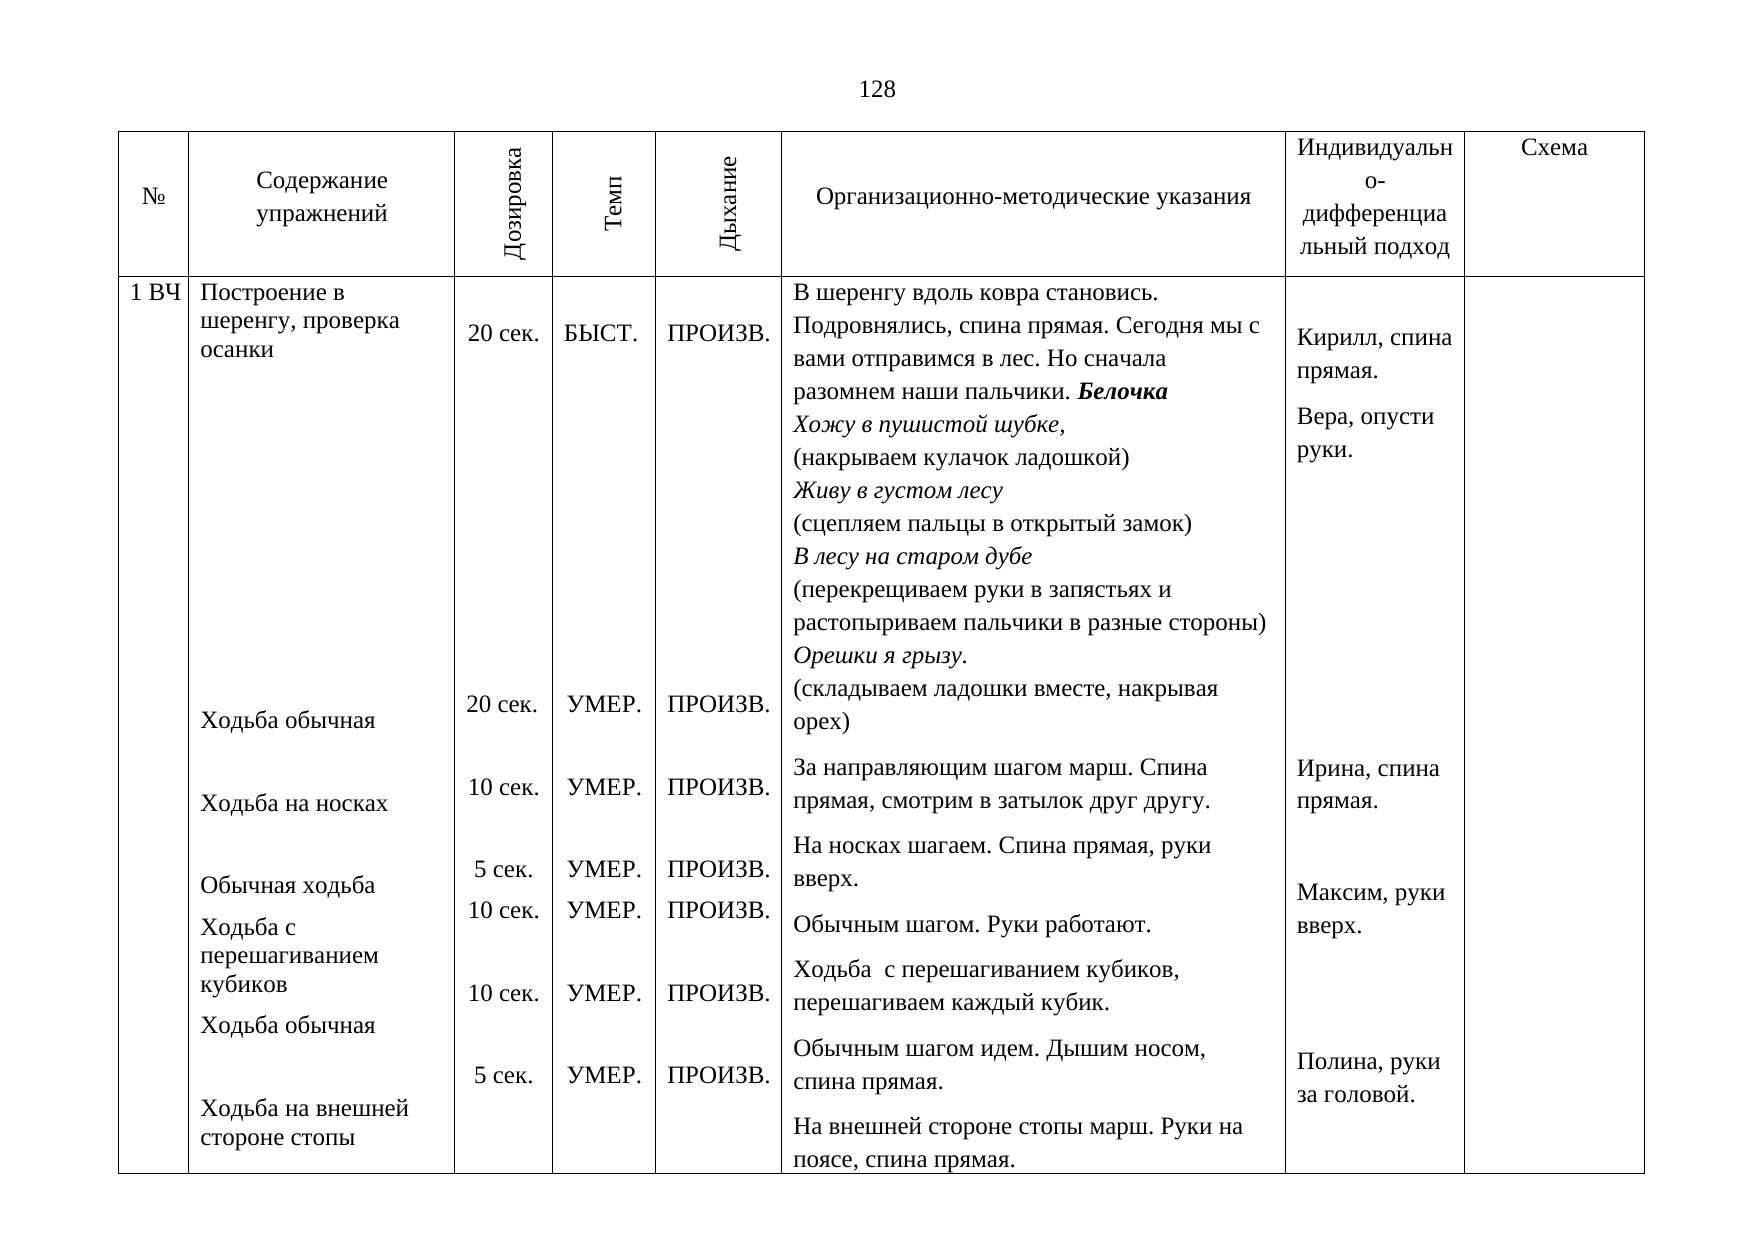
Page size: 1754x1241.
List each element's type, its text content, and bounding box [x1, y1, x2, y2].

table_cell 1 ВЧ 3. ЗЧ [119, 277, 188, 1173]
table_header Дыхание [656, 132, 781, 276]
table_header Индивидуально-дифференциальный подход [1286, 132, 1464, 276]
table_header Схема [1465, 132, 1644, 276]
table_header Дозировка [455, 132, 552, 276]
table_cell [553, 277, 655, 1173]
table_cell [1465, 277, 1644, 1173]
table_header Содержание упражнений [189, 132, 454, 276]
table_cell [455, 277, 552, 1173]
table_header Темп [553, 132, 655, 276]
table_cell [656, 277, 781, 1173]
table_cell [189, 277, 454, 1173]
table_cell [1286, 277, 1464, 1173]
table_header № [119, 132, 188, 276]
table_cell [782, 277, 1285, 1173]
table_header Организационно-методические указания [782, 132, 1285, 276]
